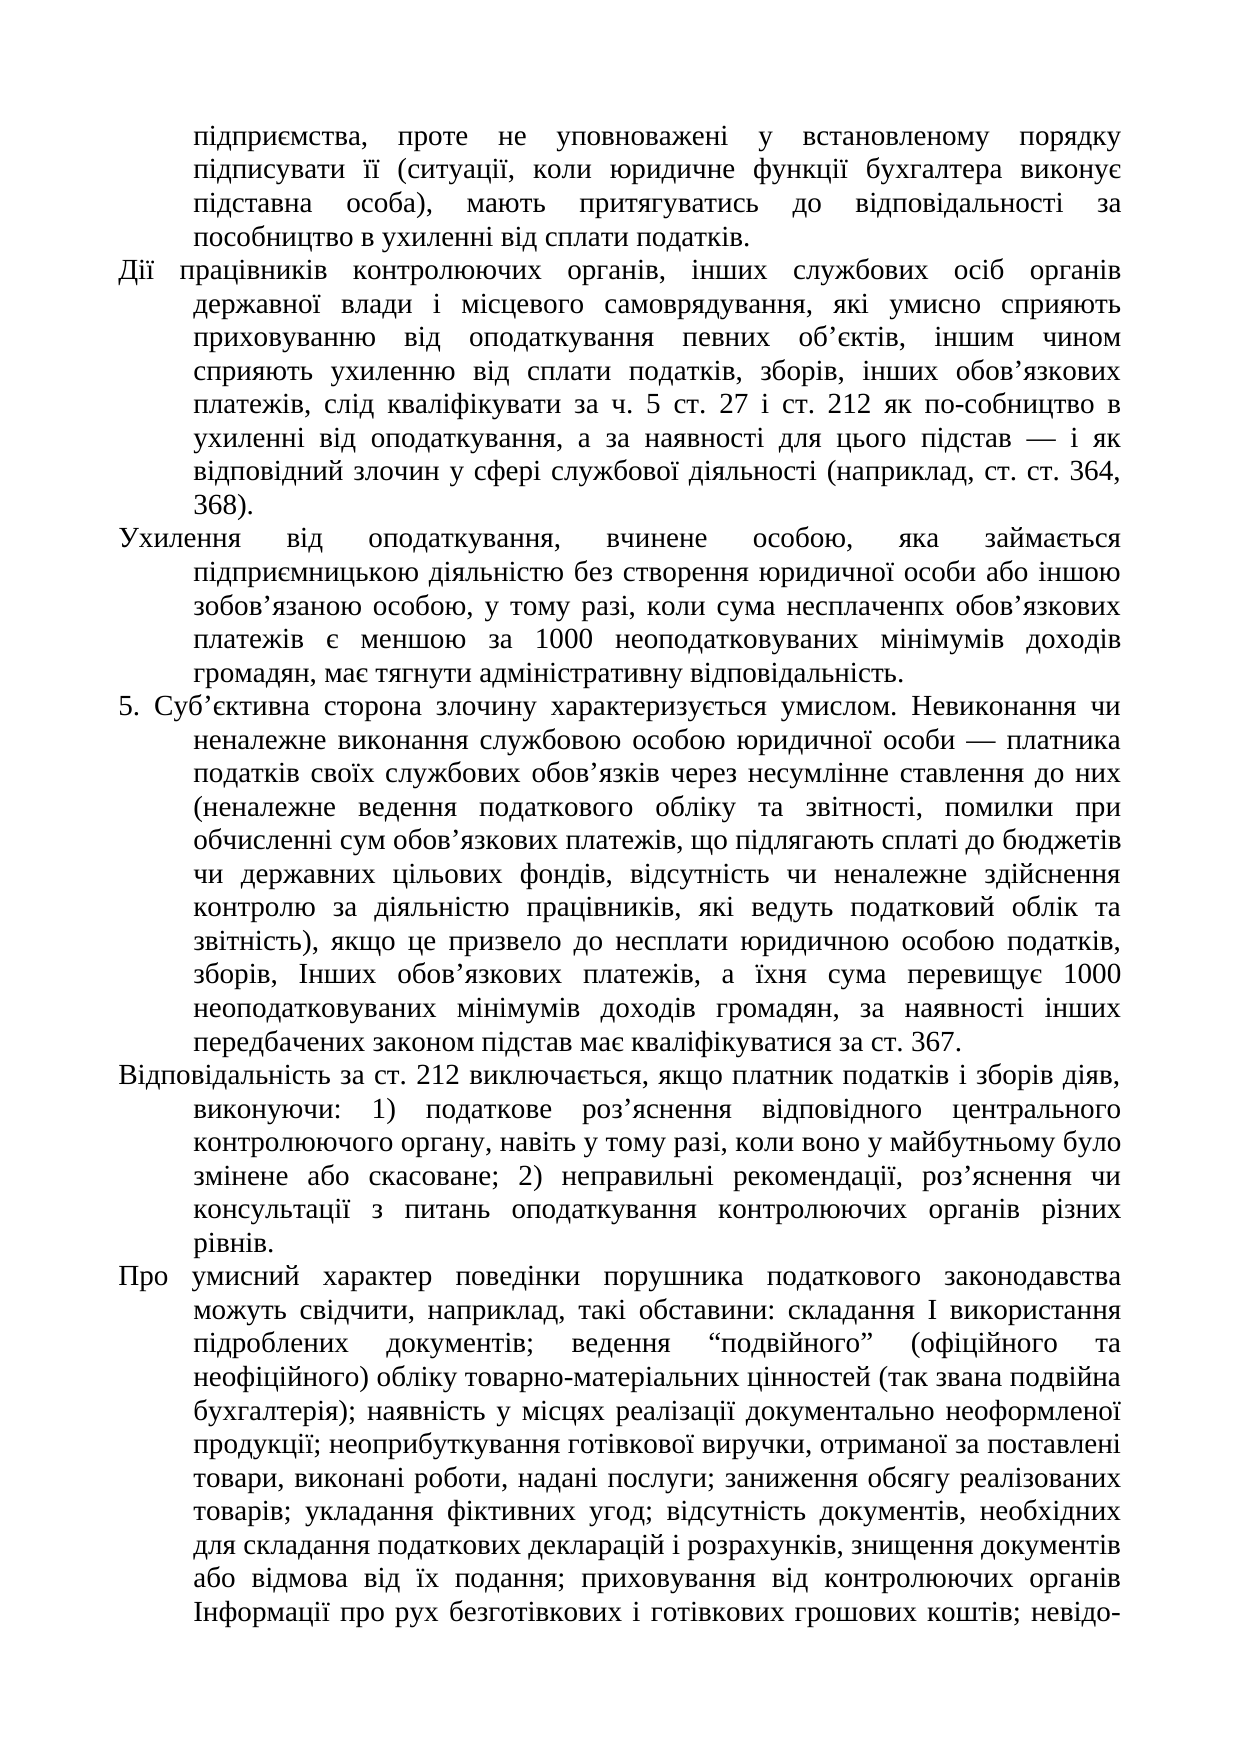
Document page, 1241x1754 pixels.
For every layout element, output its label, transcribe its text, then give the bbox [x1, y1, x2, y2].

list Відповідальність за ст. 212 виключається, якщо платник податків і зборів діяв, виконуючи: 1) податкове роз’яснення відповідного центрального контролюючого органу, навіть у тому разі, коли воно у майбутньому було змінене або скасоване; 2) неправильні рекомендації, роз’яснення чи консультації з питань оподаткування контролюючих органів різних рівнів. [118, 1057, 1122, 1258]
list Дії працівників контролюючих органів, інших службових осіб органів державної влади і місцевого самоврядування, які умисно сприяють приховуванню від оподаткування певних об’єктів, іншим чином сприяють ухиленню від сплати податків, зборів, інших обов’язкових платежів, слід кваліфікувати за ч. 5 ст. 27 і ст. 212 як по-собництво в ухиленні від оподаткування, а за наявності для цього підстав — і як відповідний злочин у сфері службової діяльності (наприклад, ст. ст. 364, 368). [118, 252, 1122, 521]
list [118, 1258, 1122, 1627]
list Ухилення від оподаткування, вчинене особою, яка займається підприємницькою діяльністю без створення юридичної особи або іншою зобов’язаною особою, у тому разі, коли сума несплаченпх обов’язкових платежів є меншою за 1000 неоподатковуваних мінімумів доходів громадян, має тягнути адміністративну відповідальність. [118, 521, 1122, 688]
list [118, 118, 1122, 252]
list 5. Суб’єктивна сторона злочину характеризується умислом. Невиконання чи неналежне виконання службовою особою юридичної особи — платника податків своїх службових обов’язків через несумлінне ставлення до них (неналежне ведення податкового обліку та звітності, помилки при обчисленні сум обов’язкових платежів, що підлягають сплаті до бюджетів чи державних цільових фондів, відсутність чи неналежне здійснення контролю за діяльністю працівників, які ведуть податковий облік та звітність), якщо це призвело до несплати юридичною особою податків, зборів, Інших обов’язкових платежів, а їхня сума перевищує 1000 неоподатковуваних мінімумів доходів громадян, за наявності інших передбачених законом підстав має кваліфікуватися за ст. 367. [118, 688, 1122, 1057]
